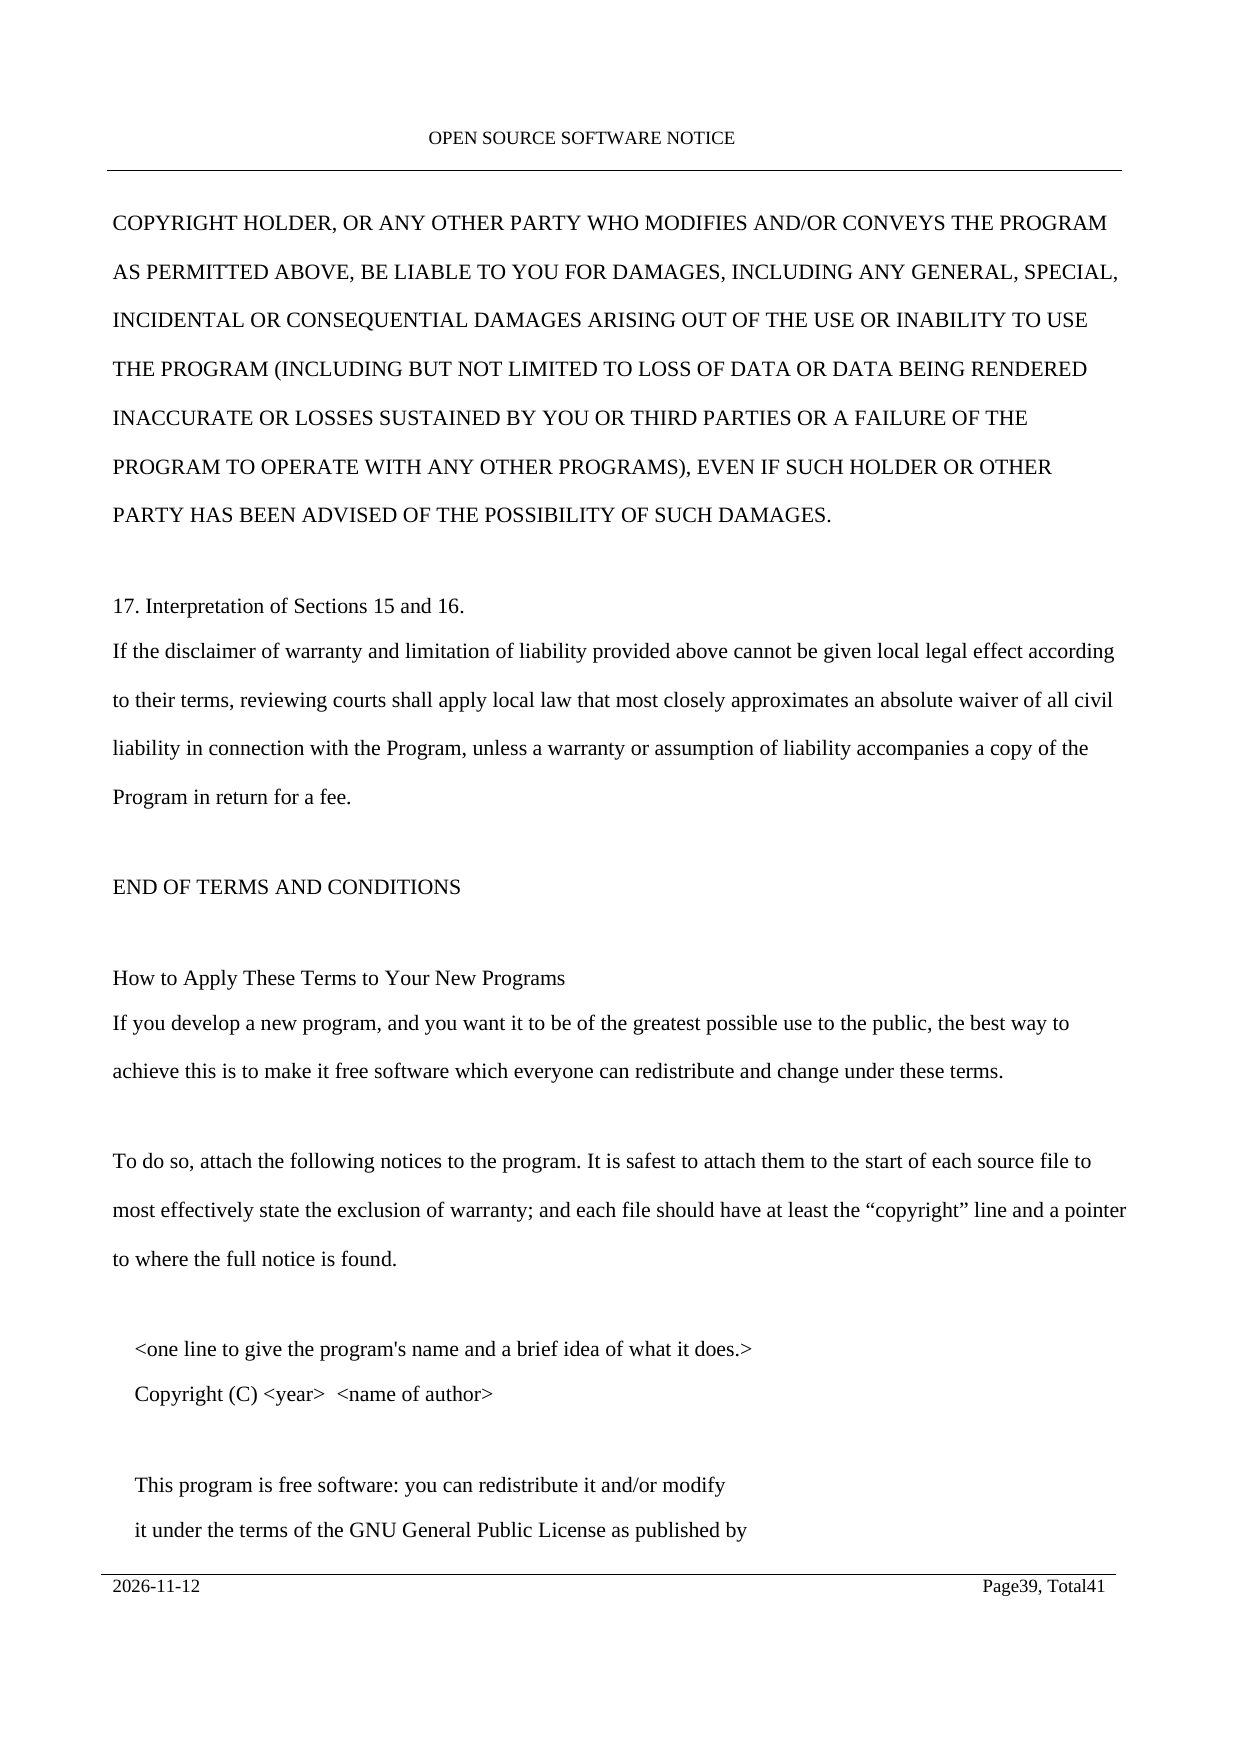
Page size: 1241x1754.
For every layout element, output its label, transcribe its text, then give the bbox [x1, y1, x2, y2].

text How to Apply These Terms to Your New Programs [112, 961, 1128, 993]
text Copyright (C) <year> <name of author> [112, 1378, 1128, 1410]
text This program is free software: you can redistribute it and/or modify [112, 1468, 1128, 1500]
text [112, 206, 1128, 531]
text To do so, attach the following notices to the program. It is safest to attach them to the start of each source file to most effectively state the exclusion of warranty; and each file should have at least the “copyright” line and a pointer to where the full notice is found. [112, 1145, 1128, 1275]
text If you develop a new program, and you want it to be of the greatest possible use to the public, the best way to achieve this is to make it free software which everyone can redistribute and change under these terms. [112, 1006, 1128, 1087]
text If the disclaimer of warranty and limitation of liability provided above cannot be given local legal effect according to their terms, reviewing courts shall apply local law that most closely approximates an absolute waiver of all civil liability in connection with the Program, unless a warranty or assumption of liability accompanies a copy of the Program in return for a fee. [112, 634, 1128, 813]
text 17. Interpretation of Sections 15 and 16. [112, 589, 1128, 622]
text <one line to give the program's name and a brief idea of what it does.> [112, 1333, 1128, 1365]
text END OF TERMS AND CONDITIONS [112, 871, 1128, 903]
text it under the terms of the GNU General Public License as published by [112, 1513, 1128, 1546]
